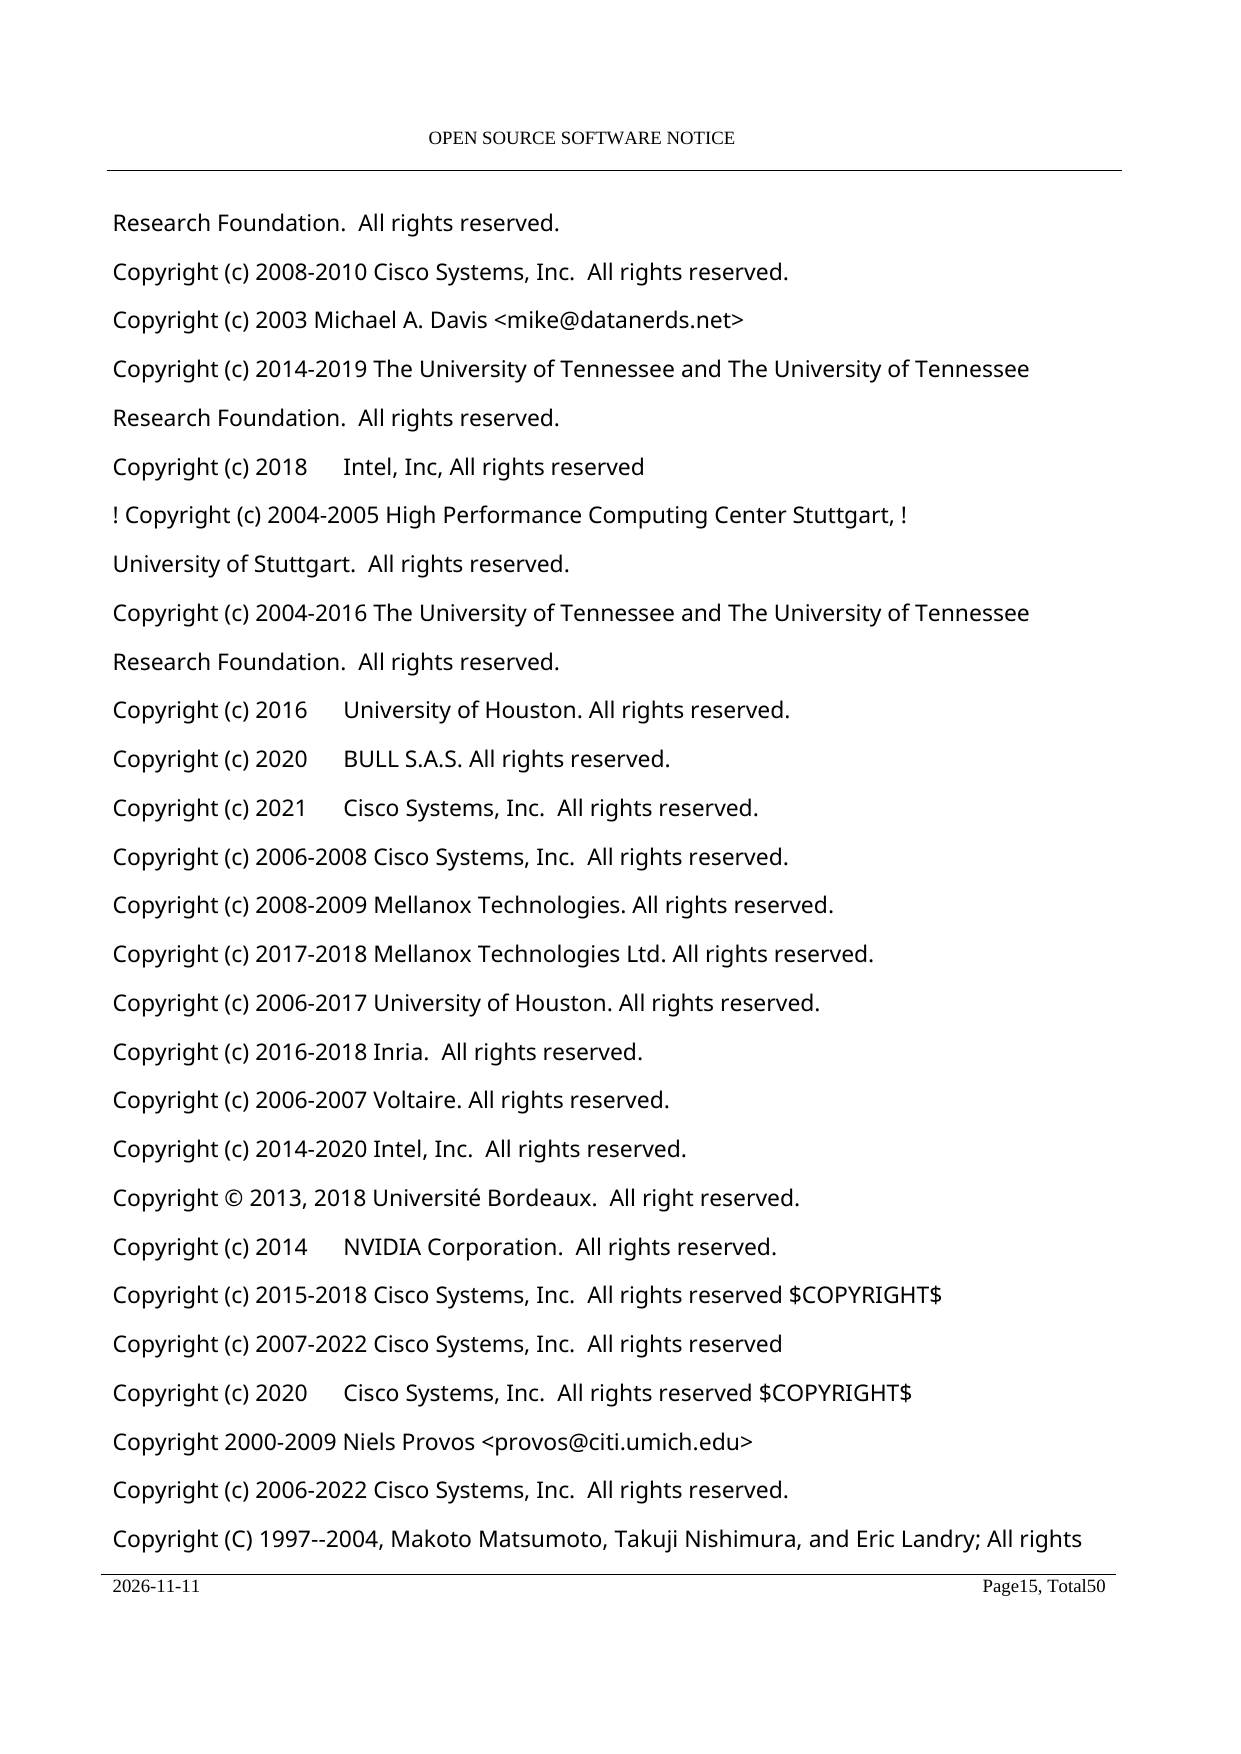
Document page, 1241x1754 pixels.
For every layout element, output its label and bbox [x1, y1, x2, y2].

text [112, 206, 1128, 1555]
